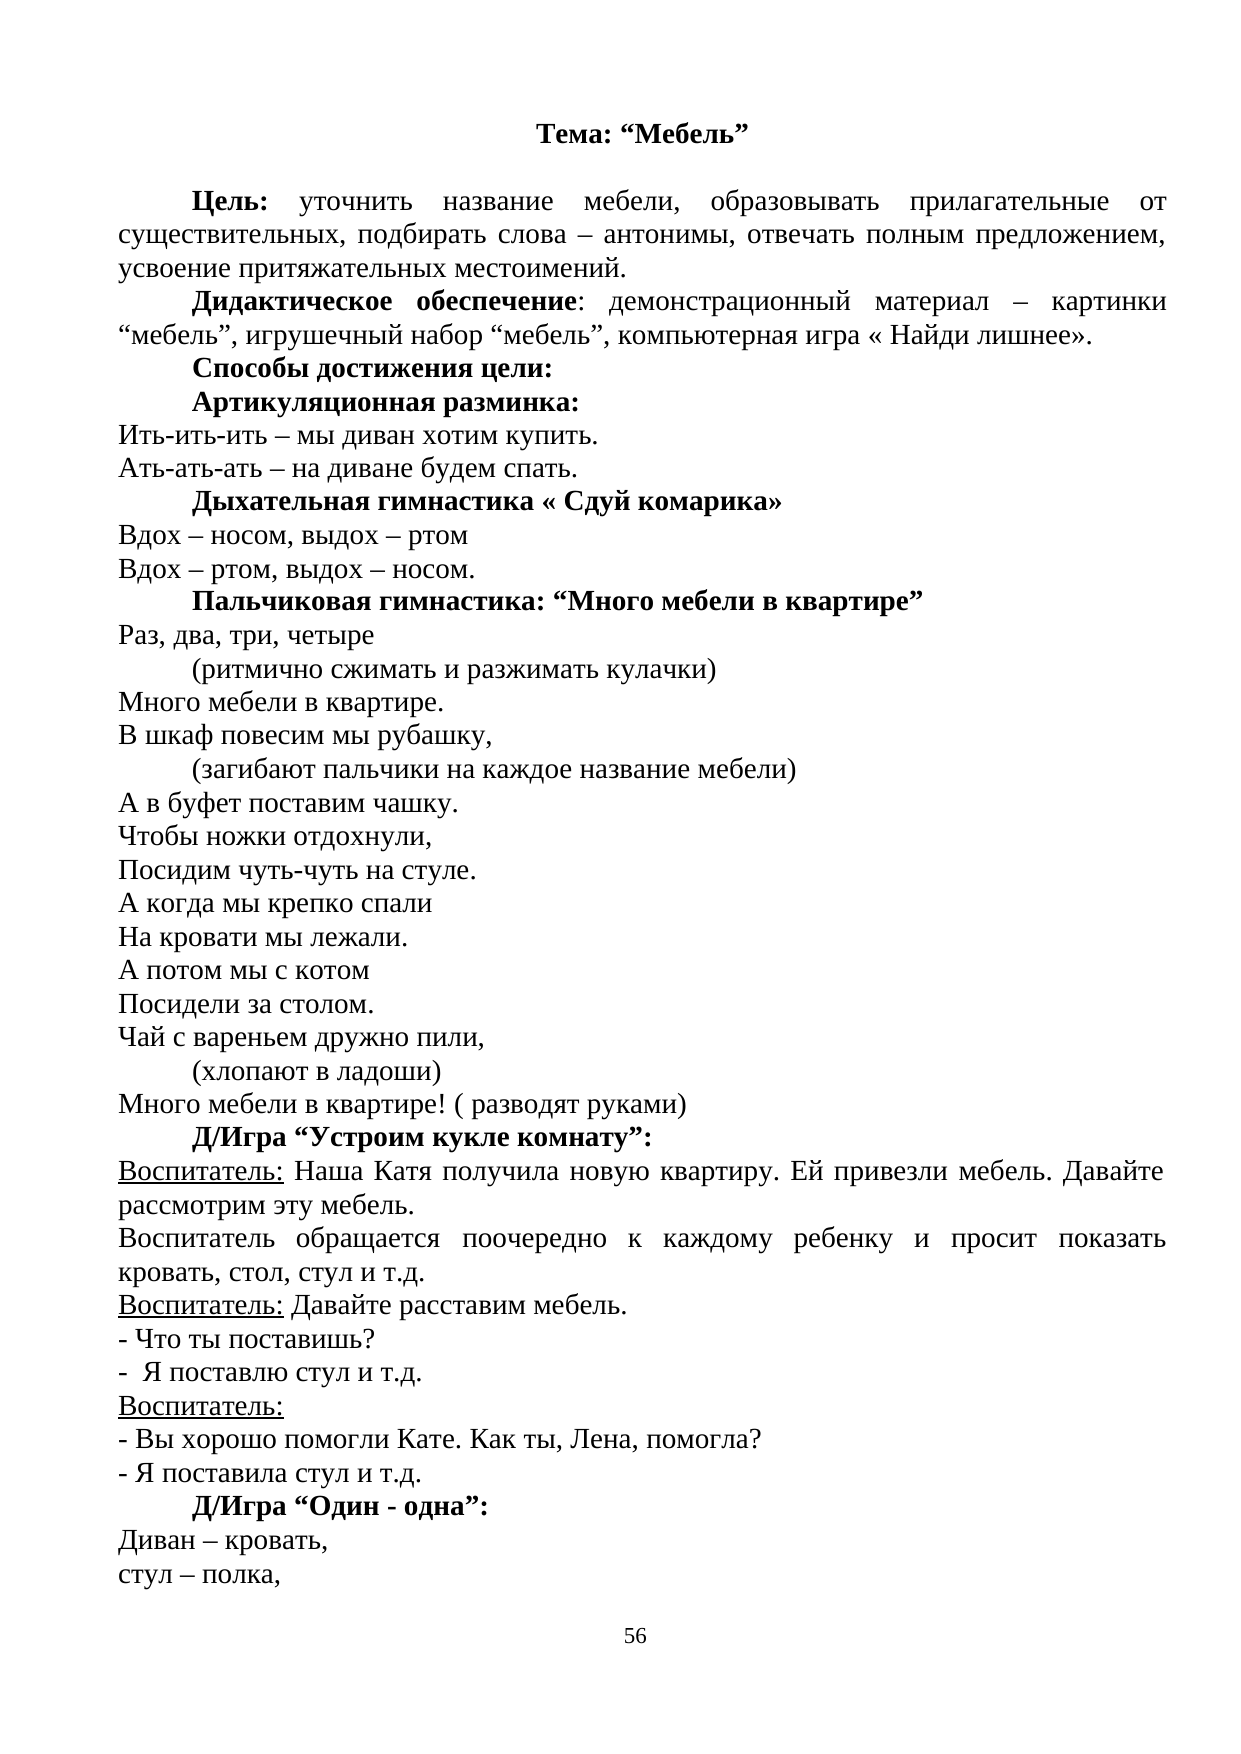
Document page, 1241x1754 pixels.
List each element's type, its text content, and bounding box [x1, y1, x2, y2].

text (ритмично сжимать и разжимать кулачки) Много мебели в квартире. [118, 651, 718, 718]
text Чтобы ножки отдохнули, Посидим чуть-чуть на стуле. А когда мы крепко спали [118, 818, 478, 919]
subtitle Дыхательная гимнастика « Сдуй комарика» [192, 484, 1178, 517]
list Вы хорошо помогли Кате. Как ты, Лена, помогла? [118, 1422, 1178, 1455]
list Что ты поставишь? [118, 1321, 1178, 1354]
subtitle Тема: “Мебель” [116, 116, 1168, 149]
text Дидактическое обеспечение: демонстрационный материал – картинки “мебель”, игрушечный набор “мебель”, компьютерная игра « Найди лишнее». [118, 283, 1167, 350]
text Воспитатель: Наша Катя получила новую квартиру. Ей привезли мебель. Давайте рассмотрим эту мебель. [118, 1153, 1178, 1220]
subtitle Способы достижения цели: [192, 351, 1178, 384]
text В шкаф повесим мы рубашку, [118, 718, 1178, 751]
text Вдох – носом, выдох – ртом Вдох – ртом, выдох – носом. [118, 517, 506, 584]
list Я поставила стул и т.д. [118, 1455, 1178, 1489]
text Воспитатель: Давайте расставим мебель. [118, 1287, 1178, 1321]
list Я поставлю стул и т.д. Воспитатель: [118, 1354, 423, 1422]
text Диван – кровать, стул – полка, [118, 1522, 330, 1589]
text Артикуляционная разминка: Ить-ить-ить – мы диван хотим купить. Ать-ать-ать – на диване будем спать. [118, 385, 599, 483]
text Чай с вареньем дружно пили, (хлопают в ладоши) [118, 1019, 487, 1087]
text На кровати мы лежали. А потом мы с котом Посидели за столом. [118, 919, 410, 1019]
text Раз, два, три, четыре [118, 617, 1178, 651]
text Цель: уточнить название мебели, образовывать прилагательные от существительных, подбирать слова – антонимы, отвечать полным предложением, усвоение притяжательных местоимений. [118, 183, 1167, 283]
text Воспитатель обращается поочередно к каждому ребенку и просит показать кровать, стол, стул и т.д. [118, 1220, 1167, 1287]
text Много мебели в квартире! ( разводят руками) [118, 1087, 1178, 1120]
subtitle Пальчиковая гимнастика: “Много мебели в квартире” [192, 584, 1178, 617]
subtitle Д/Игра “Один - одна”: [192, 1489, 1178, 1522]
text (загибают пальчики на каждое название мебели) А в буфет поставим чашку. [118, 751, 798, 818]
subtitle Д/Игра “Устроим кукле комнату”: [192, 1120, 1178, 1153]
